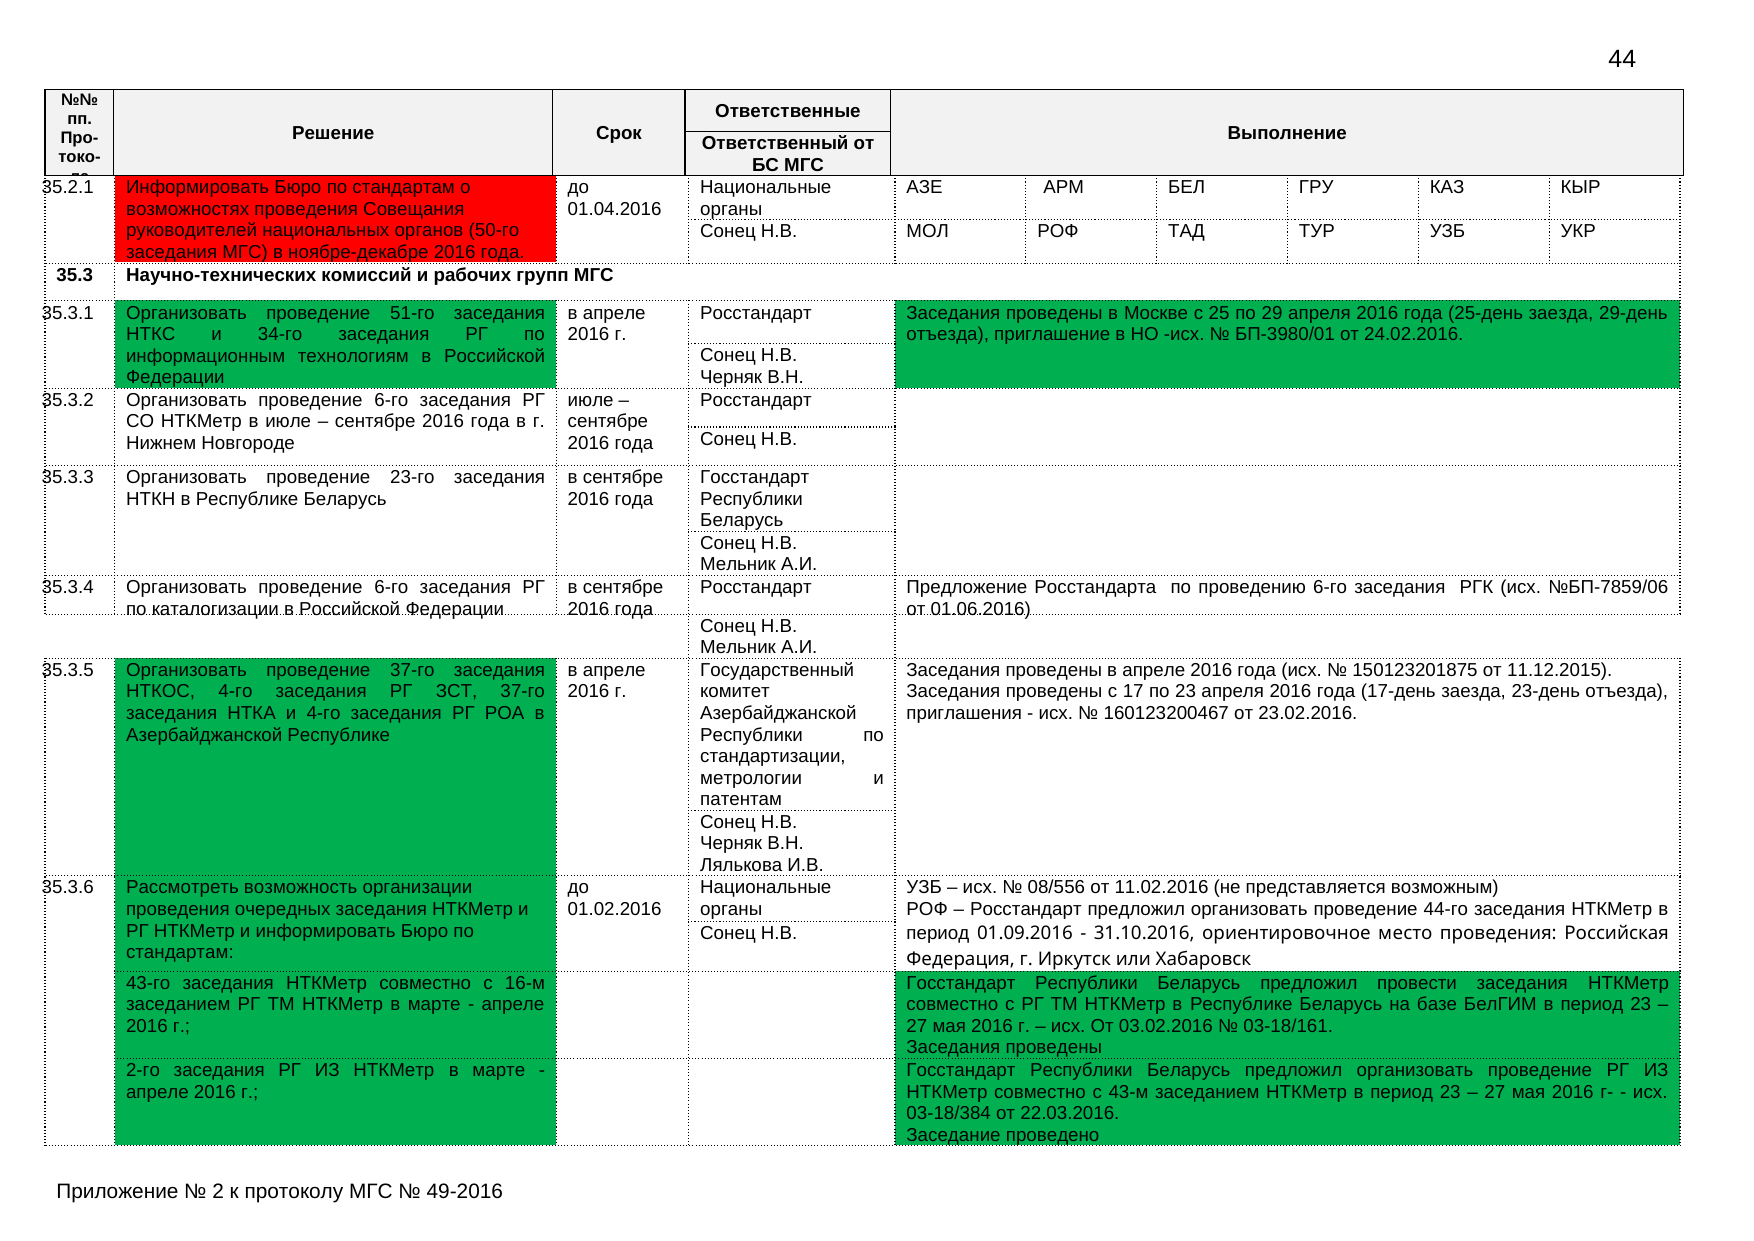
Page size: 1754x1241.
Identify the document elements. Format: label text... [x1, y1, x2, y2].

table_cell Сонец Н.В. Мельник А.И. [689, 531, 895, 575]
table_cell Росстандарт [689, 388, 895, 426]
table_cell Ответственный от БС МГС [686, 132, 890, 175]
table_cell в апреле 2016 г. [556, 300, 689, 388]
table_cell Организовать проведение 37-го заседания НТКОС, 4-го заседания РГ ЗСТ, 37-го заседания НТКА и 4-го заседания РГ РОА в Азербайджанской Республике [115, 658, 556, 875]
table_cell УЗБ – исх. № 08/556 от 11.02.2016 (не представляется возможным) РОФ – Росстандарт предложил организовать проведение 44-го заседания НТКМетр в период 01.09.2016 - 31.10.2016, ориентировочное место проведения: Российская Федерация, г. Иркутск или Хабаровск [895, 875, 1680, 971]
table_cell АРМ [1026, 176, 1157, 219]
table_cell 35.3.3 [45, 465, 114, 575]
table_cell УКР [1549, 219, 1680, 262]
table_cell Организовать проведение 6-го заседания РГ по каталогизации в Российской Федерации [115, 575, 556, 613]
table_cell 35.2.1 [45, 176, 114, 262]
table_cell Организовать проведение 6-го заседания РГ СО НТКМетр в июле – сентябре 2016 года в г. Нижнем Новгороде [115, 388, 556, 465]
table_cell 35.3.1 [45, 300, 114, 388]
table_cell [895, 465, 1680, 575]
table_cell в сентябре 2016 года [556, 575, 689, 613]
table_cell 43-го заседания НТКМетр совместно с 16-м заседанием РГ ТМ НТКМетр в марте - апреле 2016 г.; [115, 971, 556, 1058]
table_header Решение [114, 90, 552, 175]
table_cell июле – сентябре 2016 года [556, 388, 689, 465]
table_cell Сонец Н.В. Черняк В.Н. [689, 343, 895, 388]
table_cell Государственный комитет Азербайджанской Республики по стандартизации, метрологии и патентам [689, 658, 895, 809]
table_header Срок [553, 90, 684, 175]
table_cell РОФ [1026, 219, 1157, 262]
table_cell Заседания проведены в апреле 2016 года (исх. № 150123201875 от 11.12.2015). Заседания проведены с 17 по 23 апреля 2016 года (17-день заезда, 23-день отъезда), приглашения - исх. № 160123200467 от 23.02.2016. [895, 658, 1680, 875]
table_header Ответственные [686, 90, 890, 131]
table_cell [556, 971, 689, 1058]
table_cell 35.3.4 [45, 575, 114, 613]
table_cell БЕЛ [1157, 176, 1287, 219]
table_cell Госстандарт Республики Беларусь предложил организовать проведение РГ ИЗ НТКМетр совместно с 43-м заседанием НТКМетр в период 23 – 27 мая 2016 г- - исх. 03-18/384 от 22.03.2016. Заседание проведено [895, 1058, 1680, 1145]
table_cell ТУР [1288, 219, 1418, 262]
table_cell 35.3 [45, 263, 114, 300]
table_cell до 01.04.2016 [556, 176, 689, 262]
table_cell Научно-технических комиссий и рабочих групп МГС [115, 263, 1680, 300]
table_cell [689, 971, 895, 1058]
table_cell Росстандарт [689, 300, 895, 343]
table_cell [895, 388, 1680, 465]
table_cell Рассмотреть возможность организации проведения очередных заседания НТКМетр и РГ НТКМетр и информировать Бюро по стандартам: [115, 875, 556, 971]
table_cell Информировать Бюро по стандартам о возможностях проведения Совещания руководителей национальных органов (50-го заседания МГС) в ноябре-декабре 2016 года. [115, 176, 556, 262]
table_cell 35.3.5 [45, 658, 114, 875]
table_cell до 01.02.2016 [556, 875, 689, 971]
table_cell Предложение Росстандарта по проведению 6-го заседания РГК (исх. №БП-7859/06 от 01.06.2016) [895, 575, 1680, 613]
table_header №№ пп. Про-токо-ла [46, 90, 113, 175]
table_cell 35.3.6 [45, 875, 114, 1145]
table_cell Госстандарт Республики Беларусь [689, 465, 895, 531]
table_cell Организовать проведение 51-го заседания НТКС и 34-го заседания РГ по информационным технологиям в Российской Федерации [115, 300, 556, 388]
table_cell [689, 1058, 895, 1145]
table_cell УЗБ [1418, 219, 1549, 262]
table_cell ГРУ [1288, 176, 1418, 219]
table_header Выполнение [891, 90, 1683, 175]
table_cell КАЗ [1418, 176, 1549, 219]
table_cell Организовать проведение 23-го заседания НТКН в Республике Беларусь [115, 465, 556, 575]
table_cell Госстандарт Республики Беларусь предложил провести заседания НТКМетр совместно с РГ ТМ НТКМетр в Республике Беларусь на базе БелГИМ в период 23 – 27 мая 2016 г. – исх. От 03.02.2016 № 03-18/161. Заседания проведены [895, 971, 1680, 1058]
table_cell в сентябре 2016 года [556, 465, 689, 575]
table_cell АЗЕ [895, 176, 1026, 219]
table_cell Сонец Н.В. [689, 921, 895, 971]
table_cell [556, 1058, 689, 1145]
table_cell Сонец Н.В. Черняк В.Н. Лялькова И.В. [689, 810, 895, 875]
table_cell 2-го заседания РГ ИЗ НТКМетр в марте - апреле 2016 г.; [115, 1058, 556, 1145]
table_cell ТАД [1157, 219, 1287, 262]
table_cell КЫР [1549, 176, 1680, 219]
table_cell 35.3.2 [45, 388, 114, 465]
table_cell МОЛ [895, 219, 1026, 262]
table_cell Национальные органы [689, 176, 895, 219]
table_cell Росстандарт [689, 575, 895, 613]
table_cell Заседания проведены в Москве с 25 по 29 апреля 2016 года (25-день заезда, 29-день отъезда), приглашение в НО -исх. № БП-3980/01 от 24.02.2016. [895, 300, 1680, 388]
table_cell Сонец Н.В. [689, 219, 895, 262]
table_cell в апреле 2016 г. [556, 658, 689, 875]
table_cell Сонец Н.В. [689, 426, 895, 465]
table_cell Сонец Н.В. Мельник А.И. [689, 614, 895, 658]
table_cell Национальные органы [689, 875, 895, 921]
